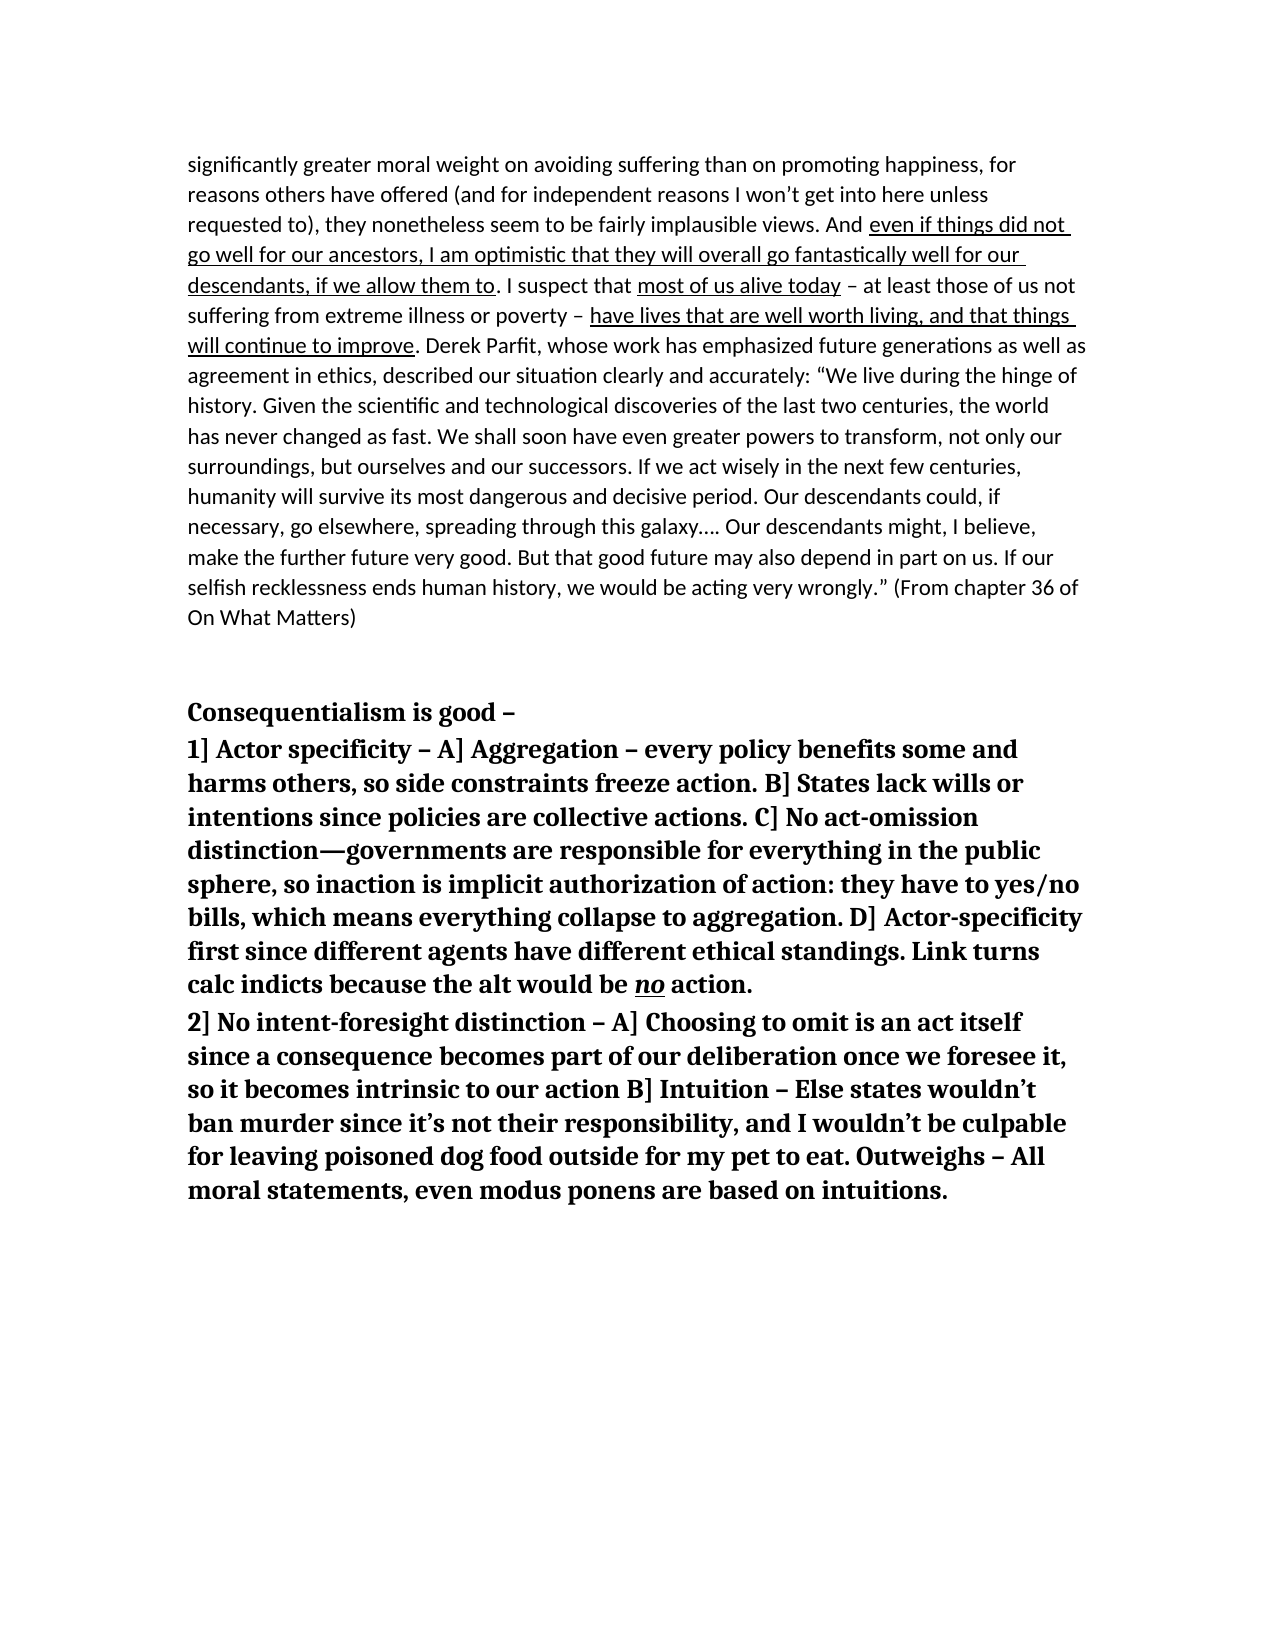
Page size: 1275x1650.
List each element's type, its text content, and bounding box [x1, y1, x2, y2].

subtitle 2] No intent-foresight distinction – A] Choosing to omit is an act itself since a consequence becomes part of our deliberation once we foresee it, so it becomes intrinsic to our action B] Intuition – Else states wouldn’t ban murder since it’s not their responsibility, and I wouldn’t be culpable for leaving poisoned dog food outside for my pet to eat. Outweighs – All moral statements, even modus ponens are based on intuitions. [187, 1007, 1087, 1206]
subtitle 1] Actor specificity – A] Aggregation – every policy benefits some and harms others, so side constraints freeze action. B] States lack wills or intentions since policies are collective actions. C] No act-omission distinction—governments are responsible for everything in the public sphere, so inaction is implicit authorization of action: they have to yes/no bills, which means everything collapse to aggregation. D] Actor-specificity first since different agents have different ethical standings. Link turns calc indicts because the alt would be no action. [187, 734, 1087, 1001]
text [187, 150, 1087, 631]
subtitle Consequentialism is good – [187, 697, 1087, 728]
